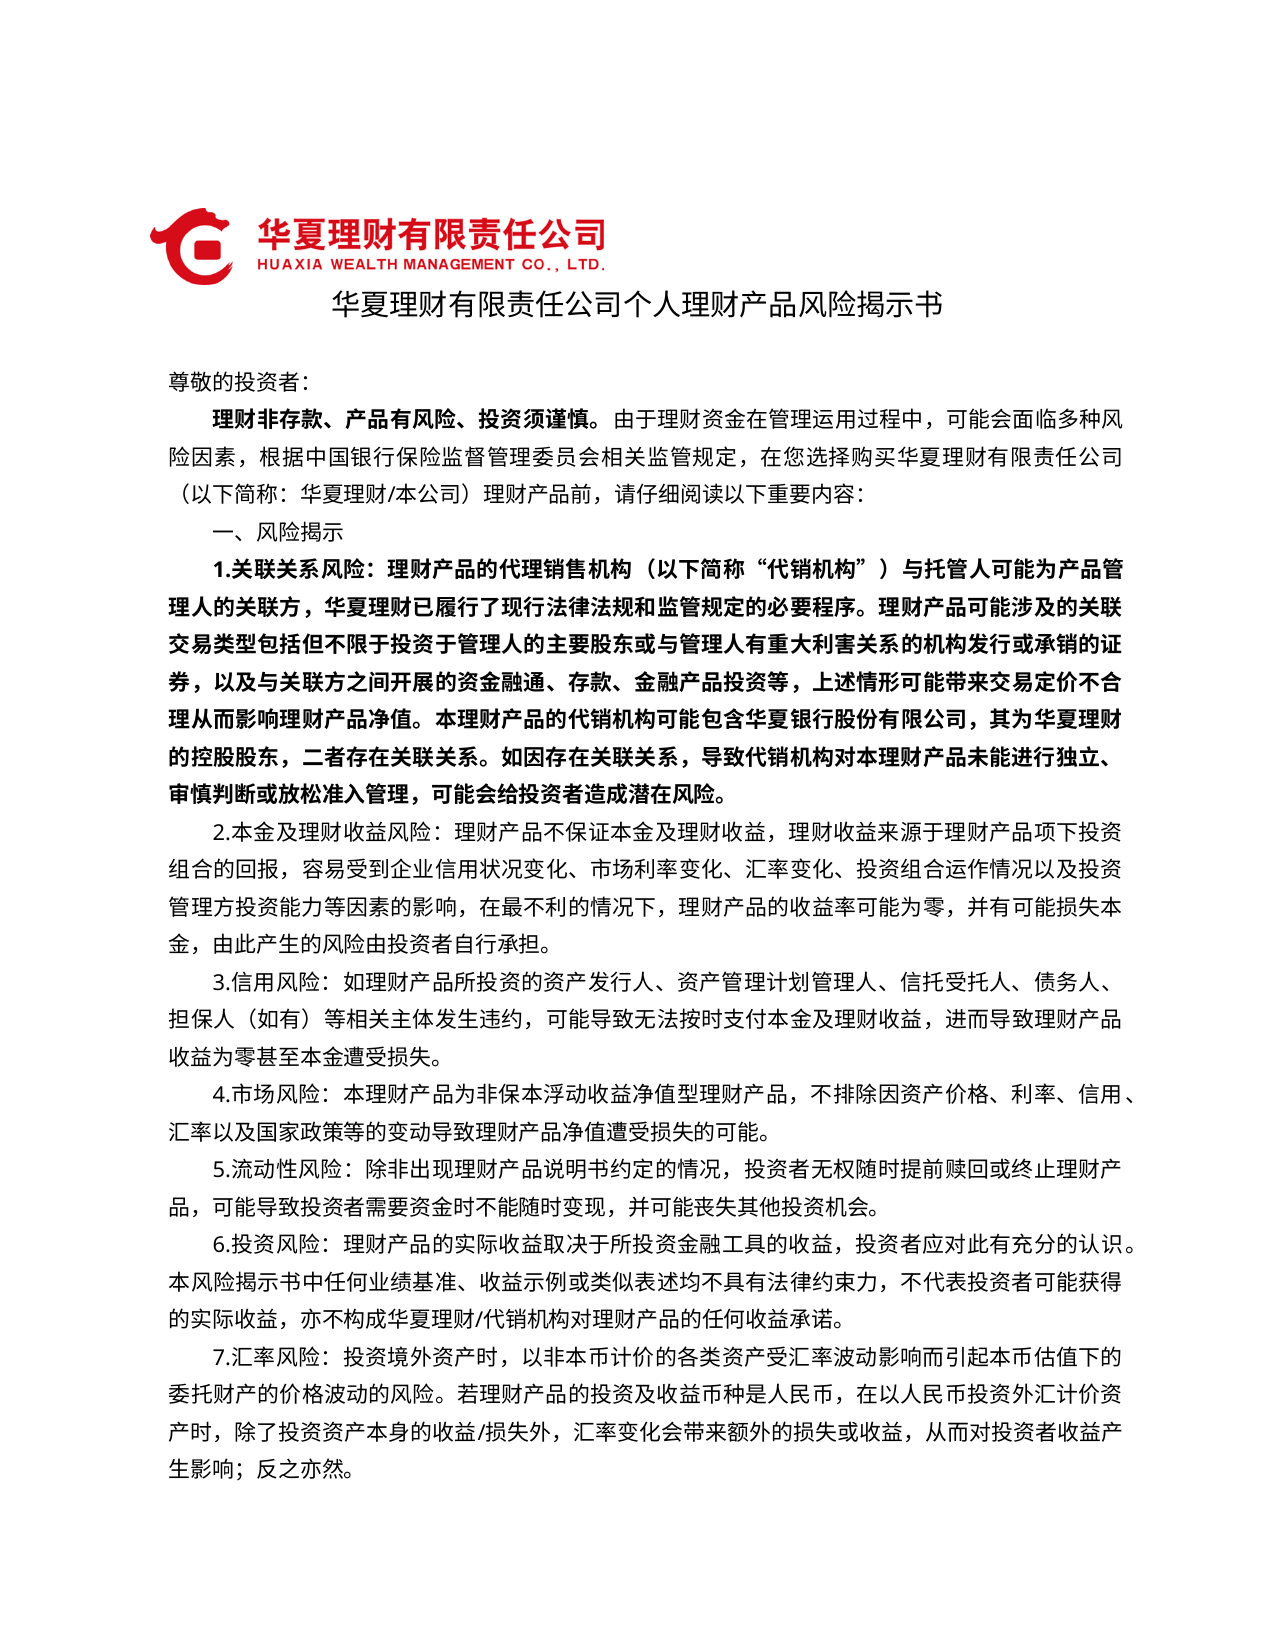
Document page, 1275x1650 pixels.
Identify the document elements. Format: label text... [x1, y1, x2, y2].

text 7.汇率风险：投资境外资产时，以非本币计价的各类资产受汇率波动影响而引起本币估值下的委托财产的价格波动的风险。若理财产品的投资及收益币种是人民币，在以人民币投资外汇计价资产时，除了投资资产本身的收益/损失外，汇率变化会带来额外的损失或收益，从而对投资者收益产生影响；反之亦然。 [169, 1335, 1125, 1485]
text 华夏理财有限责任公司个人理财产品风险揭示书 [150, 285, 1125, 322]
picture [150, 208, 604, 285]
text 1.关联关系风险：理财产品的代理销售机构（以下简称“代销机构”）与托管人可能为产品管理人的关联方，华夏理财已履行了现行法律法规和监管规定的必要程序。理财产品可能涉及的关联交易类型包括但不限于投资于管理人的主要股东或与管理人有重大利害关系的机构发行或承销的证券，以及与关联方之间开展的资金融通、存款、金融产品投资等，上述情形可能带来交易定价不合理从而影响理财产品净值。本理财产品的代销机构可能包含华夏银行股份有限公司，其为华夏理财的控股股东，二者存在关联关系。如因存在关联关系，导致代销机构对本理财产品未能进行独立、审慎判断或放松准入管理，可能会给投资者造成潜在风险。 [169, 547, 1125, 810]
text 6.投资风险：理财产品的实际收益取决于所投资金融工具的收益，投资者应对此有充分的认识。本风险揭示书中任何业绩基准、收益示例或类似表述均不具有法律约束力，不代表投资者可能获得的实际收益，亦不构成华夏理财/代销机构对理财产品的任何收益承诺。 [169, 1222, 1125, 1335]
text 5.流动性风险：除非出现理财产品说明书约定的情况，投资者无权随时提前赎回或终止理财产品，可能导致投资者需要资金时不能随时变现，并可能丧失其他投资机会。 [169, 1147, 1125, 1222]
text 尊敬的投资者： [169, 360, 1125, 397]
text 3.信用风险：如理财产品所投资的资产发行人、资产管理计划管理人、信托受托人、债务人、担保人（如有）等相关主体发生违约，可能导致无法按时支付本金及理财收益，进而导致理财产品收益为零甚至本金遭受损失。 [169, 960, 1125, 1072]
text 2.本金及理财收益风险：理财产品不保证本金及理财收益，理财收益来源于理财产品项下投资组合的回报，容易受到企业信用状况变化、市场利率变化、汇率变化、投资组合运作情况以及投资管理方投资能力等因素的影响，在最不利的情况下，理财产品的收益率可能为零，并有可能损失本金，由此产生的风险由投资者自行承担。 [169, 810, 1125, 960]
text 一、风险揭示 [169, 510, 1125, 547]
text 理财非存款、产品有风险、投资须谨慎。由于理财资金在管理运用过程中，可能会面临多种风险因素，根据中国银行保险监督管理委员会相关监管规定，在您选择购买华夏理财有限责任公司（以下简称：华夏理财/本公司）理财产品前，请仔细阅读以下重要内容： [169, 397, 1125, 510]
text 4.市场风险：本理财产品为非保本浮动收益净值型理财产品，不排除因资产价格、利率、信用、汇率以及国家政策等的变动导致理财产品净值遭受损失的可能。 [169, 1072, 1125, 1147]
